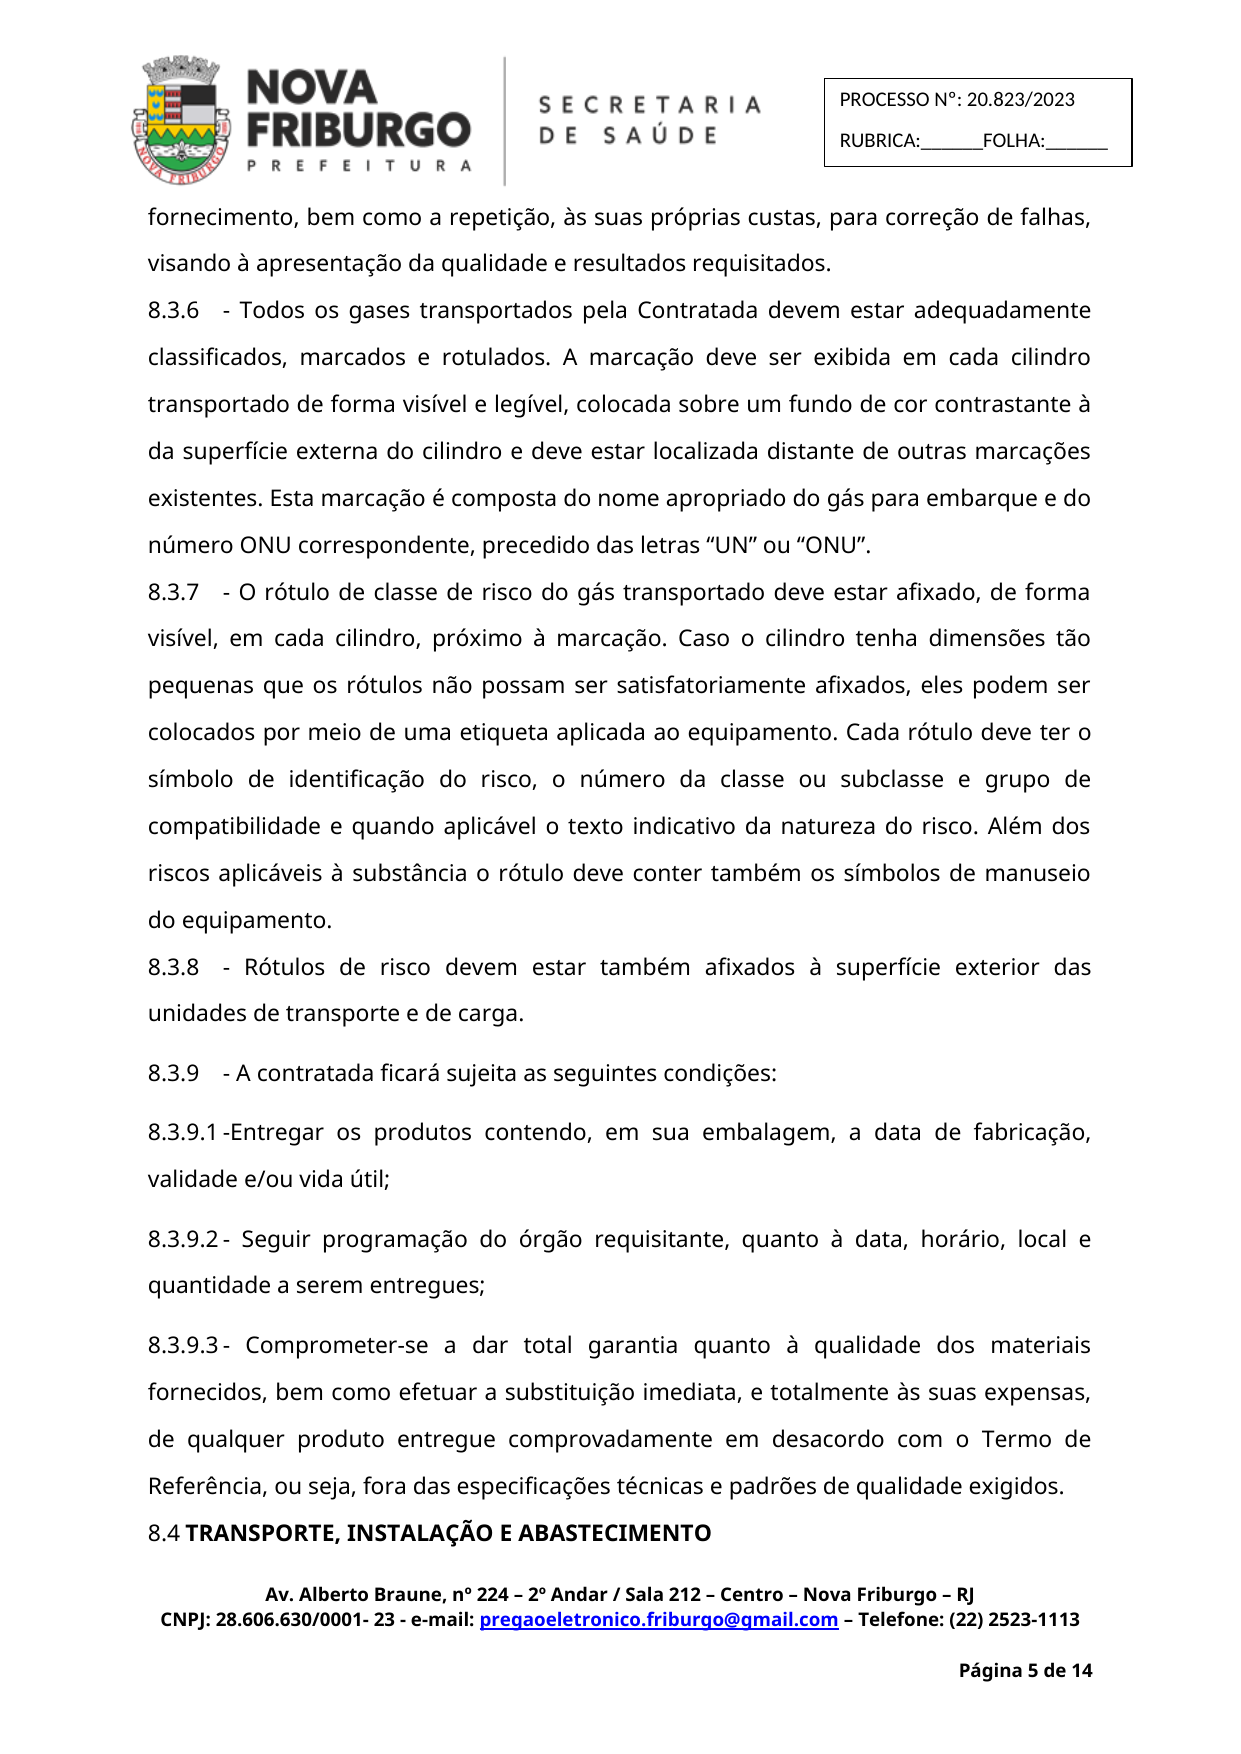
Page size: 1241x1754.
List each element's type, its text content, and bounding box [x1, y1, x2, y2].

list TRANSPORTE, INSTALAÇÃO E ABASTECIMENTO [148, 1516, 1092, 1548]
list - Comprometer-se a dar total garantia quanto à qualidade dos materiais fornecidos, bem como efetuar a substituição imediata, e totalmente às suas expensas, de qualquer produto entregue comprovadamente em desacordo com o Termo de Referência, ou seja, fora das especificações técnicas e padrões de qualidade exigidos. [148, 1329, 1092, 1501]
list - A contratada ficará sujeita as seguintes condições: [148, 1057, 1092, 1088]
list - Rótulos de risco devem estar também afixados à superfície exterior das unidades de transporte e de carga. [148, 950, 1092, 1028]
list - Seguir programação do órgão requisitante, quanto à data, horário, local e quantidade a serem entregues; [148, 1223, 1092, 1301]
picture [118, 44, 779, 201]
list -Entregar os produtos contendo, em sua embalagem, a data de fabricação, validade e/ou vida útil; [148, 1116, 1092, 1194]
list - O rótulo de classe de risco do gás transportado deve estar afixado, de forma visível, em cada cilindro, próximo à marcação. Caso o cilindro tenha dimensões tão pequenas que os rótulos não possam ser satisfatoriamente afixados, eles podem ser colocados por meio de uma etiqueta aplicada ao equipamento. Cada rótulo deve ter o símbolo de identificação do risco, o número da classe ou subclasse e grupo de compatibilidade e quando aplicável o texto indicativo da natureza do risco. Além dos riscos aplicáveis à substância o rótulo deve conter também os símbolos de manuseio do equipamento. [148, 575, 1092, 935]
list - Todos os gases transportados pela Contratada devem estar adequadamente classificados, marcados e rotulados. A marcação deve ser exibida em cada cilindro transportado de forma visível e legível, colocada sobre um fundo de cor contrastante à da superfície externa do cilindro e deve estar localizada distante de outras marcações existentes. Esta marcação é composta do nome apropriado do gás para embarque e do número ONU correspondente, precedido das letras “UN” ou “ONU”. [148, 294, 1092, 560]
